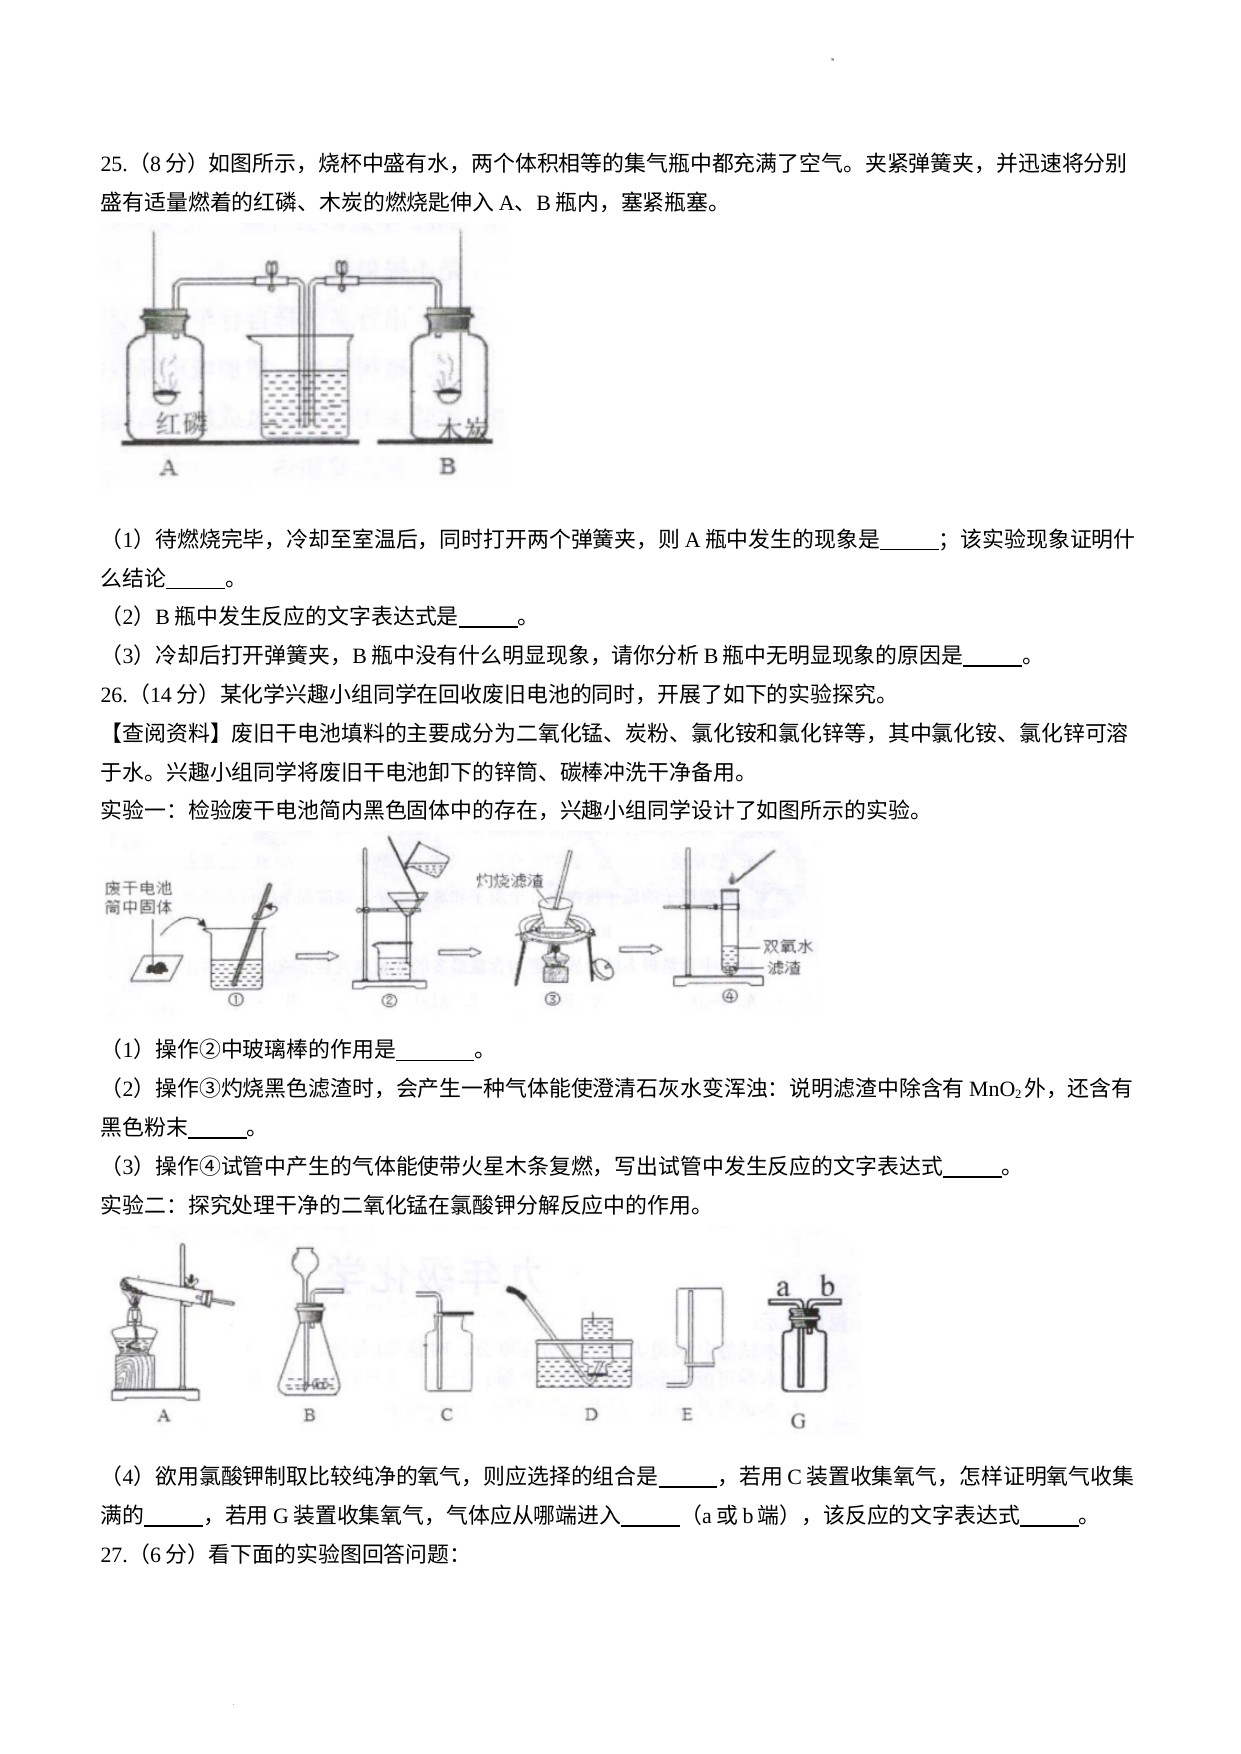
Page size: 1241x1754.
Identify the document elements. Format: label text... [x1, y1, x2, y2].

picture [100, 831, 820, 1017]
text 实验二：探究处理干净的二氧化锰在氯酸钾分解反应中的作用。 [100, 1187, 1140, 1220]
text （2）操作③灼烧黑色滤渣时，会产生一种气体能使澄清石灰水变浑浊：说明滤渣中除含有MnO2外，还含有黑色粉末 。 [100, 1071, 1140, 1142]
text 【查阅资料】废旧干电池填料的主要成分为二氧化锰、炭粉、氯化铵和氯化锌等，其中氯化铵、氯化锌可溶于水。兴趣小组同学将废旧干电池卸下的锌筒、碳棒冲洗干净备用。 [100, 715, 1140, 787]
text 实验一：检验废干电池简内黑色固体中的存在，兴趣小组同学设计了如图所示的实验。 [100, 793, 1140, 825]
text （1）待燃烧完毕，冷却至室温后，同时打开两个弹簧夹，则A瓶中发生的现象是 ；该实验现象证明什么结论 。 [100, 521, 1140, 593]
picture [100, 1226, 862, 1435]
text 25.（8分）如图所示，烧杯中盛有水，两个体积相等的集气瓶中都充满了空气。夹紧弹簧夹，并迅速将分别盛有适量燃着的红磷、木炭的燃烧匙伸入A、B瓶内，塞紧瓶塞。 [100, 146, 1140, 217]
text （1）操作②中玻璃棒的作用是 。 [100, 1032, 1140, 1064]
text 26.（14分）某化学兴趣小组同学在回收废旧电池的同时，开展了如下的实验探究。 [100, 676, 1140, 709]
text （3）冷却后打开弹簧夹，B瓶中没有什么明显现象，请你分析B瓶中无明显现象的原因是 。 [100, 638, 1140, 670]
text （2）B瓶中发生反应的文字表达式是 。 [100, 599, 1140, 631]
picture [100, 223, 510, 491]
text （4）欲用氯酸钾制取比较纯净的氧气，则应选择的组合是 ，若用C装置收集氧气，怎样证明氧气收集满的 ，若用G装置收集氧气，气体应从哪端进入 （a或b端），该反应的文字表达式 。 [100, 1459, 1140, 1530]
text 27.（6分）看下面的实验图回答问题： [100, 1536, 1140, 1569]
text （3）操作④试管中产生的气体能使带火星木条复燃，写出试管中发生反应的文字表达式 。 [100, 1148, 1140, 1181]
